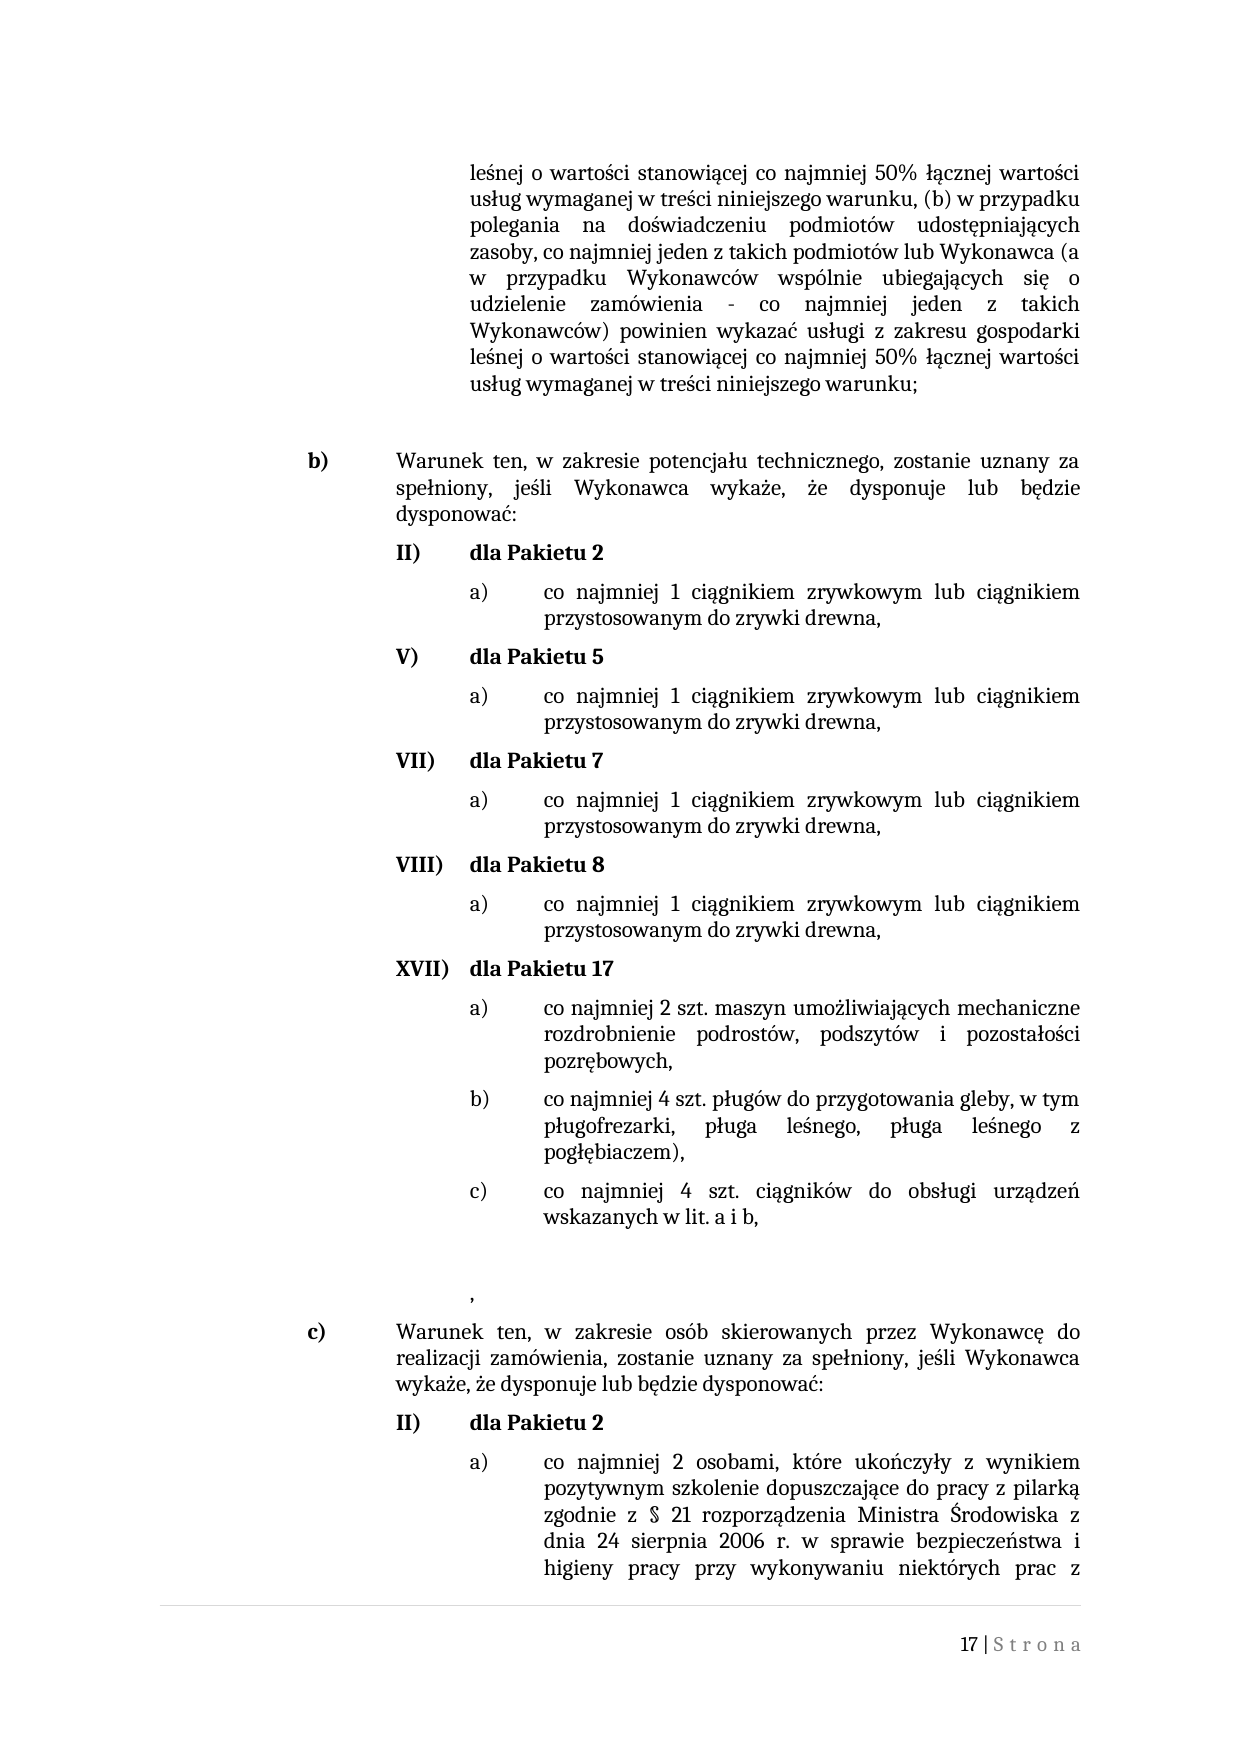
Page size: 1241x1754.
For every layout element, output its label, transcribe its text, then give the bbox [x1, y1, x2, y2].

text b) Warunek ten, w zakresie potencjału technicznego, zostanie uznany za spełniony, jeśli Wykonawca wykaże, że dysponuje lub będzie dysponować: [307, 448, 1081, 527]
text b) co najmniej 4 szt. pługów do przygotowania gleby, w tym pługofrezarki, pługa leśnego, pługa leśnego z pogłębiaczem), [469, 1086, 1081, 1165]
text II) dla Pakietu 2 [396, 539, 1081, 566]
text VIII) dla Pakietu 8 [396, 852, 1081, 878]
text V) dla Pakietu 5 [396, 644, 1081, 670]
text a) co najmniej 1 ciągnikiem zrywkowym lub ciągnikiem przystosowanym do zrywki drewna, [469, 891, 1081, 943]
text a) co najmniej 2 szt. maszyn umożliwiających mechaniczne rozdrobnienie podrostów, podszytów i pozostałości pozrębowych, [469, 995, 1081, 1074]
text c) Warunek ten, w zakresie osób skierowanych przez Wykonawcę do realizacji zamówienia, zostanie uznany za spełniony, jeśli Wykonawca wykaże, że dysponuje lub będzie dysponować: [307, 1318, 1081, 1397]
text c) co najmniej 4 szt. ciągników do obsługi urządzeń wskazanych w lit. a i b, [469, 1178, 1081, 1231]
text XVII) dla Pakietu 17 [396, 956, 1081, 982]
text VII) dla Pakietu 7 [396, 748, 1081, 774]
text a) co najmniej 1 ciągnikiem zrywkowym lub ciągnikiem przystosowanym do zrywki drewna, [469, 578, 1081, 631]
text , [469, 1279, 1081, 1306]
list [469, 1449, 1081, 1581]
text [469, 159, 1081, 397]
text a) co najmniej 1 ciągnikiem zrywkowym lub ciągnikiem przystosowanym do zrywki drewna, [469, 682, 1081, 735]
text a) co najmniej 1 ciągnikiem zrywkowym lub ciągnikiem przystosowanym do zrywki drewna, [469, 787, 1081, 839]
text II) dla Pakietu 2 [396, 1410, 1081, 1436]
